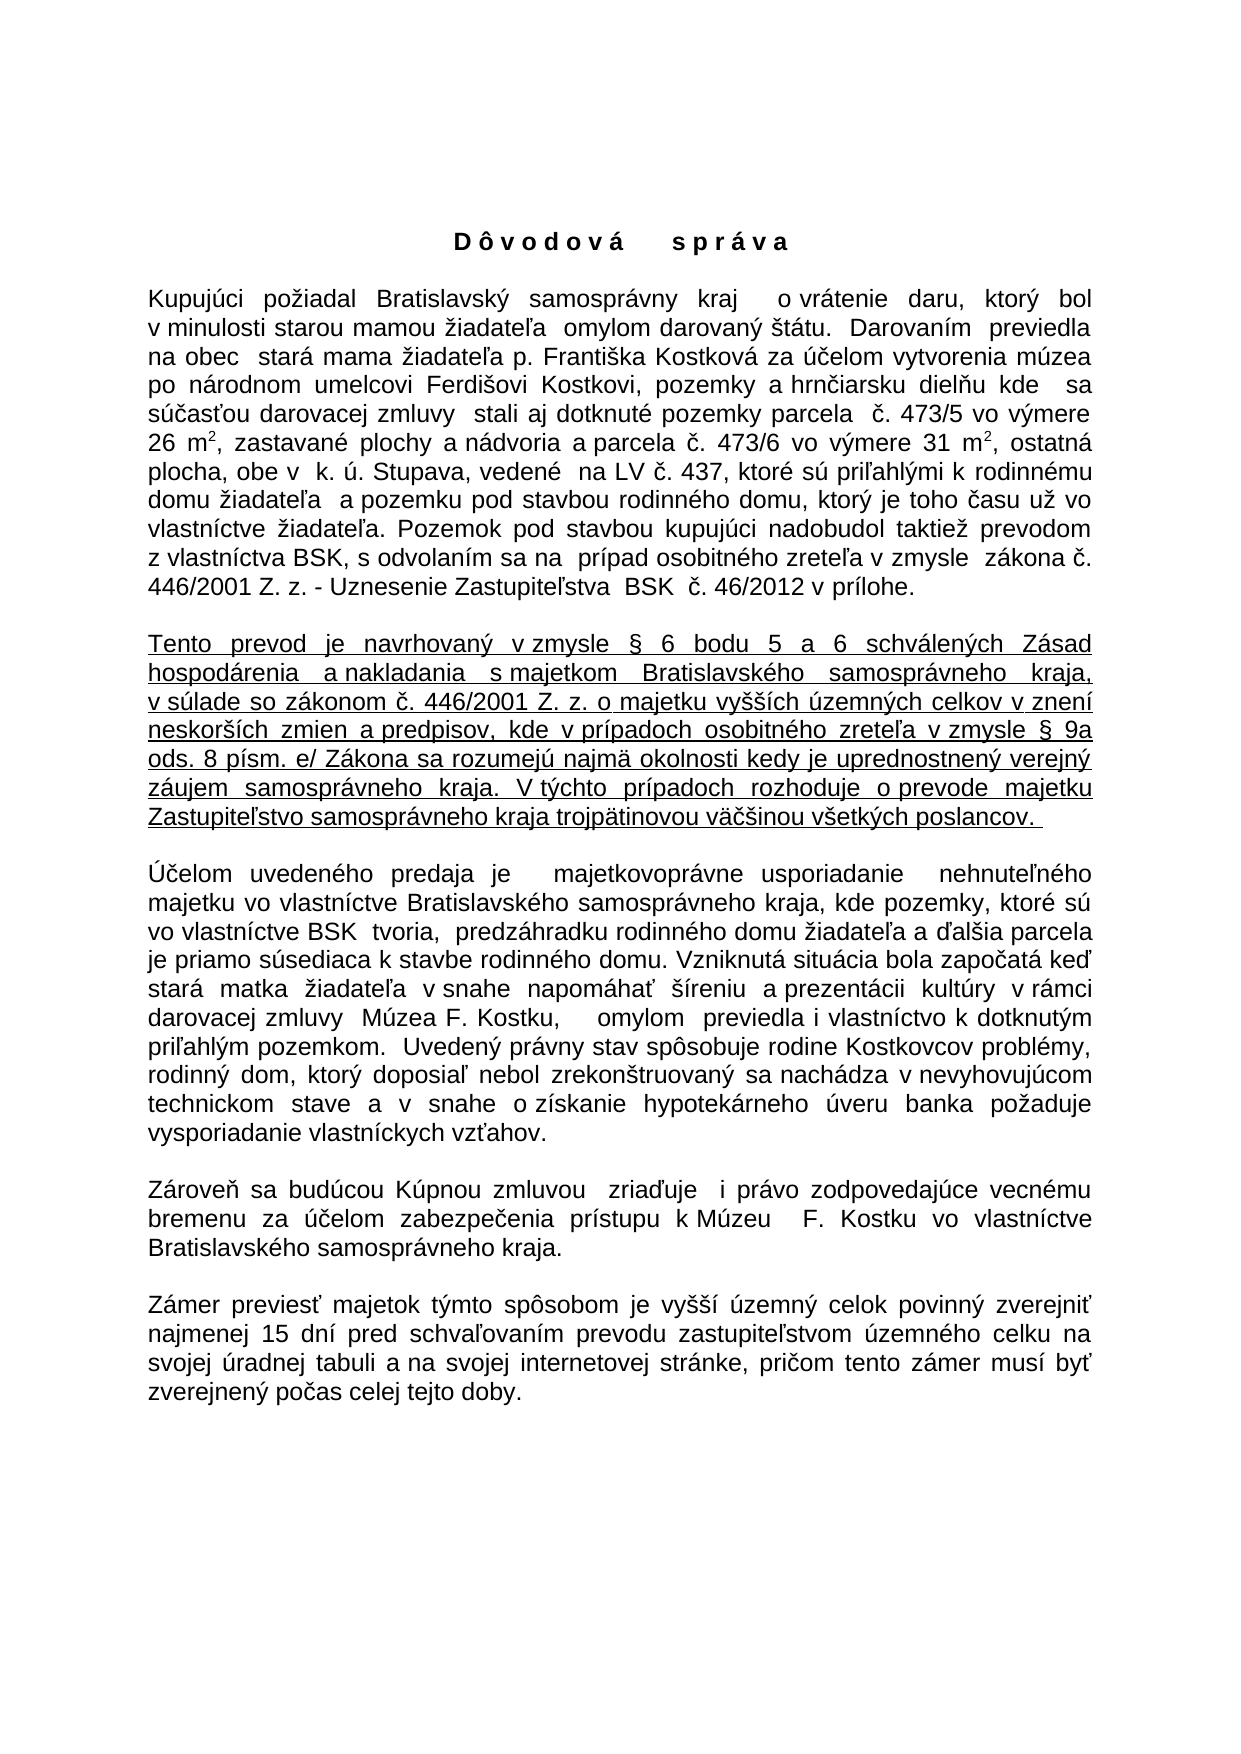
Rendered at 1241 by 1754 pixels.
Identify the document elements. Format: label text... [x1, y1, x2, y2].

text Tento prevod je navrhovaný v zmysle § 6 bodu 5 a 6 schválených Zásad hospodárenia a nakladania s majetkom Bratislavského samosprávneho kraja, v súlade so zákonom č. 446/2001 Z. z. o majetku vyšších územných celkov v znení neskorších zmien a predpisov, kde v prípadoch osobitného zreteľa v zmysle § 9a ods. 8 písm. e/ Zákona sa rozumejú najmä okolnosti kedy je uprednostnený verejný záujem samosprávneho kraja. V týchto prípadoch rozhoduje o prevode majetku Zastupiteľstvo samosprávneho kraja trojpätinovou väčšinou všetkých poslancov. [148, 629, 1093, 683]
text D ô v o d o v á s p r á v a [148, 227, 1093, 255]
text Zámer previesť majetok týmto spôsobom je vyšší územný celok povinný zverejniť najmenej 15 dní pred schvaľovaním prevodu zastupiteľstvom územného celku na svojej úradnej tabuli a na svojej internetovej stránke, pričom tento zámer musí byť zverejnený počas celej tejto doby. [148, 1290, 1093, 1405]
text Zároveň sa budúcou Kúpnou zmluvou zriaďuje i právo zodpovedajúce vecnému bremenu za účelom zabezpečenia prístupu k Múzeu F. Kostku vo vlastníctve Bratislavského samosprávneho kraja. [148, 1175, 1093, 1262]
text Tento prevod je navrhovaný v zmysle § 6 bodu 5 a 6 schválených Zásad hospodárenia a nakladania s majetkom Bratislavského samosprávneho kraja, v súlade so zákonom č. 446/2001 Z. z. o majetku vyšších územných celkov v znení neskorších zmien a predpisov, kde v prípadoch osobitného zreteľa v zmysle § 9a ods. 8 písm. e/ Zákona sa rozumejú najmä okolnosti kedy je uprednostnený verejný záujem samosprávneho kraja. V týchto prípadoch rozhoduje o prevode majetku Zastupiteľstvo samosprávneho kraja trojpätinovou väčšinou všetkých poslancov. [148, 742, 1093, 798]
text Účelom uvedeného predaja je majetkovoprávne usporiadanie nehnuteľného majetku vo vlastníctve Bratislavského samosprávneho kraja, kde pozemky, ktoré sú vo vlastníctve BSK tvoria, predzáhradku rodinného domu žiadateľa a ďalšia parcela je priamo súsediaca k stavbe rodinného domu. Vzniknutá situácia bola započatá keď stará matka žiadateľa v snahe napomáhať šíreniu a prezentácii kultúry v rámci darovacej zmluvy Múzea F. Kostku, omylom previedla i vlastníctvo k dotknutým priľahlým pozemkom. Uvedený právny stav spôsobuje rodine Kostkovcov problémy, rodinný dom, ktorý doposiaľ nebol zrekonštruovaný sa nachádza v nevyhovujúcom technickom stave a v snahe o získanie hypotekárneho úveru banka požaduje vysporiadanie vlastníckych vzťahov. [148, 859, 1093, 1147]
text Kupujúci požiadal Bratislavský samosprávny kraj o vrátenie daru, ktorý bol v minulosti starou mamou žiadateľa omylom darovaný štátu. Darovaním previedla na obec stará mama žiadateľa p. Františka Kostková za účelom vytvorenia múzea po národnom umelcovi Ferdišovi Kostkovi, pozemky a hrnčiarsku dielňu kde sa súčasťou darovacej zmluvy stali aj dotknuté pozemky parcela č. 473/5 vo výmere 26 m2, zastavané plochy a nádvoria a parcela č. 473/6 vo výmere 31 m2, ostatná plocha, obe v k. ú. Stupava, vedené na LV č. 437, ktoré sú priľahlými k rodinnému domu žiadateľa a pozemku pod stavbou rodinného domu, ktorý je toho času už vo vlastníctve žiadateľa. Pozemok pod stavbou kupujúci nadobudol taktiež prevodom z vlastníctva BSK, s odvolaním sa na prípad osobitného zreteľa v zmysle zákona č. 446/2001 Z. z. - Uznesenie Zastupiteľstva BSK č. 46/2012 v prílohe. [148, 284, 1093, 600]
